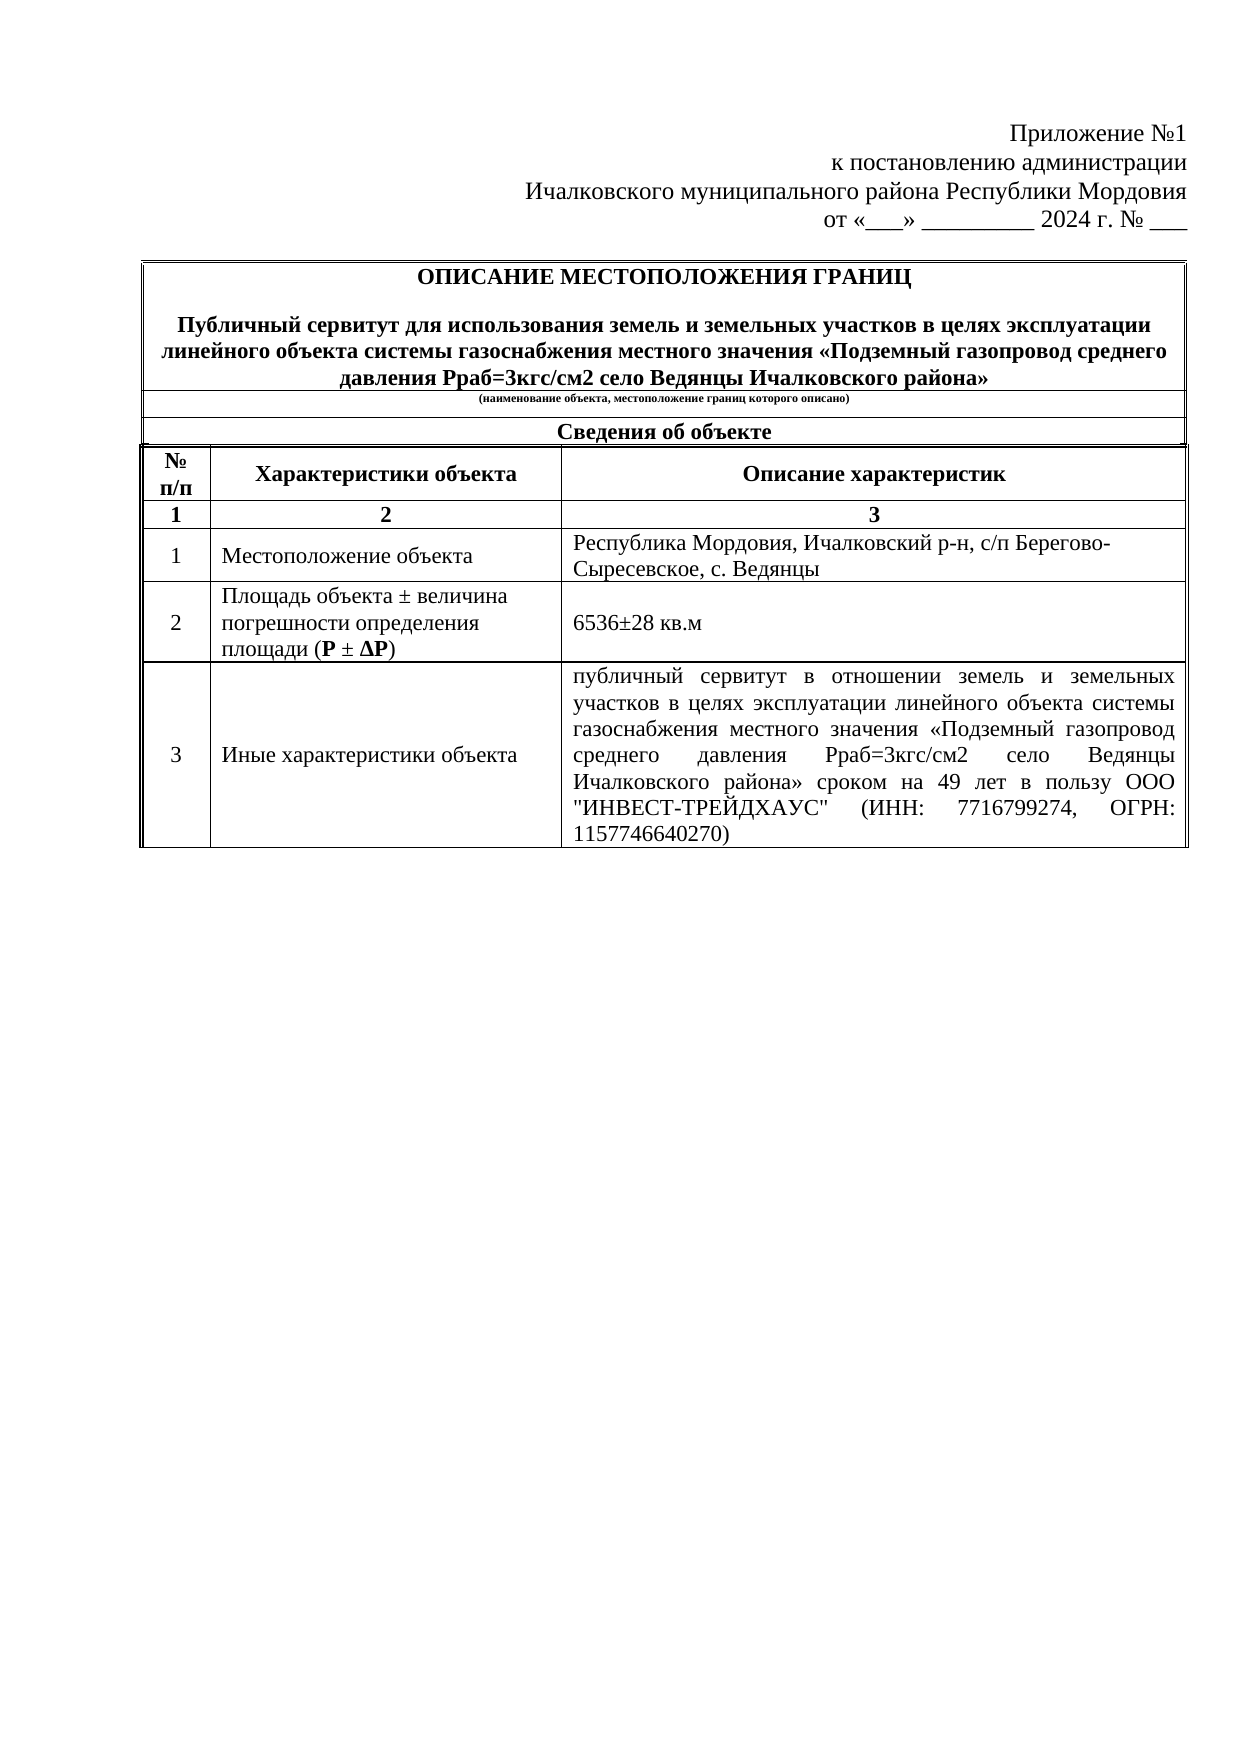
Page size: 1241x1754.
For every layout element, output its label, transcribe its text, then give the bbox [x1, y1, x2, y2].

table_cell 1 [144, 529, 210, 581]
table_cell 1 [144, 501, 210, 527]
table_cell Иные характеристики объекта [211, 663, 561, 847]
table_cell 2 [211, 501, 561, 527]
table_cell Сведения об объекте [144, 418, 1184, 444]
table_cell Местоположение объекта [211, 529, 561, 581]
table_cell 3 [562, 501, 1185, 527]
table_cell Республика Мордовия, Ичалковский р-н, с/п Берегово-Сыресевское, с. Ведянцы [562, 529, 1185, 581]
table_cell Характеристики объекта [211, 448, 561, 500]
table_header ОПИСАНИЕ МЕСТОПОЛОЖЕНИЯ ГРАНИЦ [143, 261, 1186, 311]
table_cell № п/п [144, 448, 210, 500]
text Приложение №1 к постановлению администрации Ичалковского муниципального района Республики Мордовия от «___» _________ 2024 г. № ___ [142, 118, 1187, 233]
table_cell 6536±28 кв.м [562, 582, 1185, 661]
table_cell Публичный сервитут для использования земель и земельных участков в целях эксплуатации линейного объекта системы газоснабжения местного значения «Подземный газопровод среднего давления Pраб=3кгс/см2 село Ведянцы Ичалковского района» [144, 311, 1184, 390]
table_cell 3 [144, 663, 210, 847]
table_cell (наименование объекта, местоположение границ которого описано) [144, 391, 1184, 416]
table_cell публичный сервитут в отношении земель и земельных участков в целях эксплуатации линейного объекта системы газоснабжения местного значения «Подземный газопровод среднего давления Pраб=3кгс/см2 село Ведянцы Ичалковского района» сроком на 49 лет в пользу ООО "ИНВЕСТ-ТРЕЙДХАУС" (ИНН: 7716799274, ОГРН: 1157746640270) [562, 663, 1185, 847]
table_cell 2 [144, 582, 210, 661]
table_cell Площадь объекта ± величина погрешности определения площади (Р ± ΔР) [211, 582, 561, 661]
table_cell Описание характеристик [562, 448, 1185, 500]
